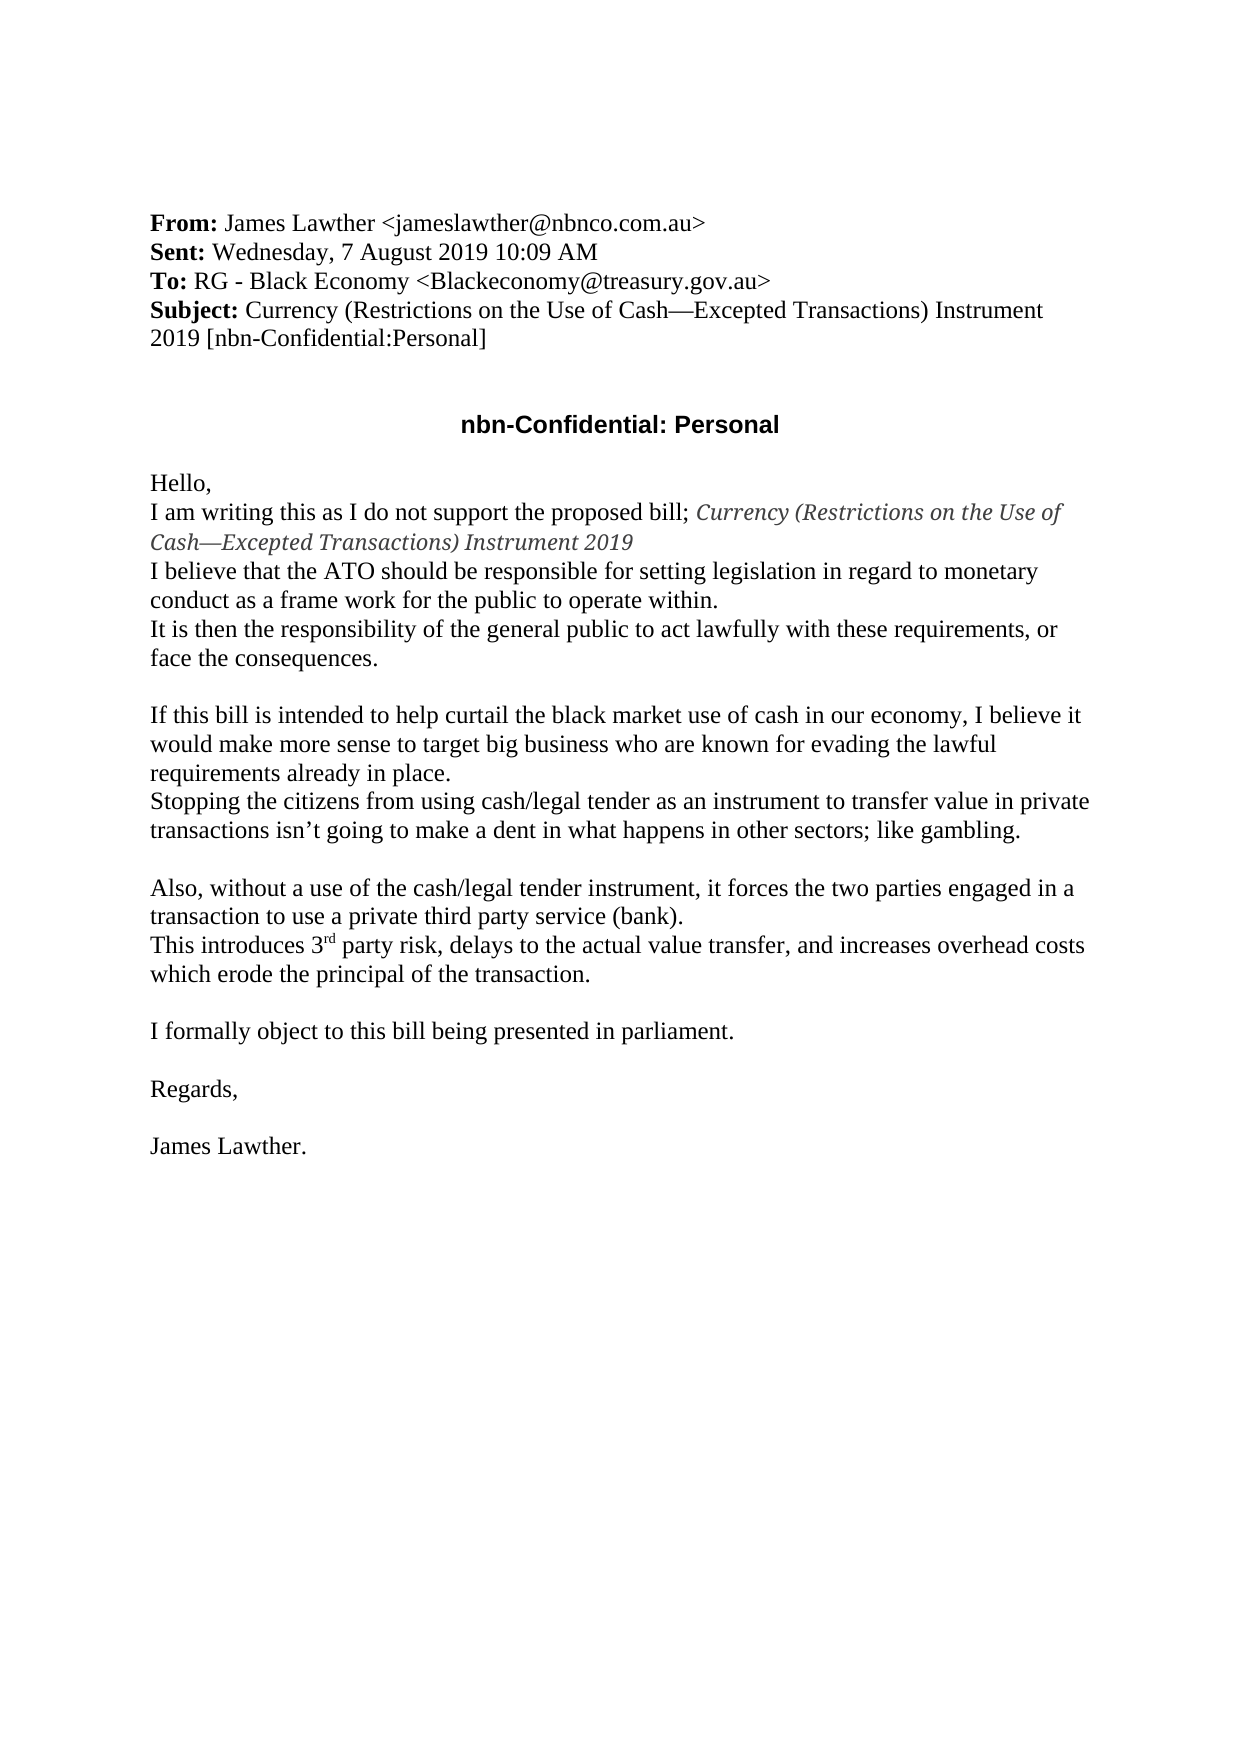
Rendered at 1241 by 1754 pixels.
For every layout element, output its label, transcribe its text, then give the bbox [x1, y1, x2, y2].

text Hello, [150, 468, 1090, 497]
text James Lawther. [150, 1131, 1090, 1160]
text It is then the responsibility of the general public to act lawfully with these requirements, or face the consequences. [150, 614, 1090, 671]
text This introduces 3rd party risk, delays to the actual value transfer, and increases overhead costs which erode the principal of the transaction. [150, 930, 1090, 988]
text I am writing this as I do not support the proposed bill; Currency (Restrictions on the Use of Cash—Excepted Transactions) Instrument 2019 [150, 497, 1090, 556]
text From: James Lawther <jameslawther@nbnco.com.au> Sent: Wednesday, 7 August 2019 10:09 AM To: RG - Black Economy <Blackeconomy@treasury.gov.au> Subject: Currency (Restrictions on the Use of Cash—Excepted Transactions) Instrument 2019 [nbn-Confidential:Personal] [150, 208, 1090, 352]
text I formally object to this bill being presented in parliament. [150, 1016, 1090, 1045]
text I believe that the ATO should be responsible for setting legislation in regard to monetary conduct as a frame work for the public to operate within. [150, 556, 1090, 614]
text nbn-Confidential: Personal [150, 410, 1090, 439]
text If this bill is intended to help curtail the black market use of cash in our economy, I believe it would make more sense to target big business who are known for evading the lawful requirements already in place. [150, 700, 1090, 786]
text Also, without a use of the cash/legal tender instrument, it forces the two parties engaged in a transaction to use a private third party service (bank). [150, 873, 1090, 930]
text Stopping the citizens from using cash/legal tender as an instrument to transfer value in private transactions isn’t going to make a dent in what happens in other sectors; like gambling. [150, 786, 1090, 844]
text Regards, [150, 1074, 1090, 1103]
